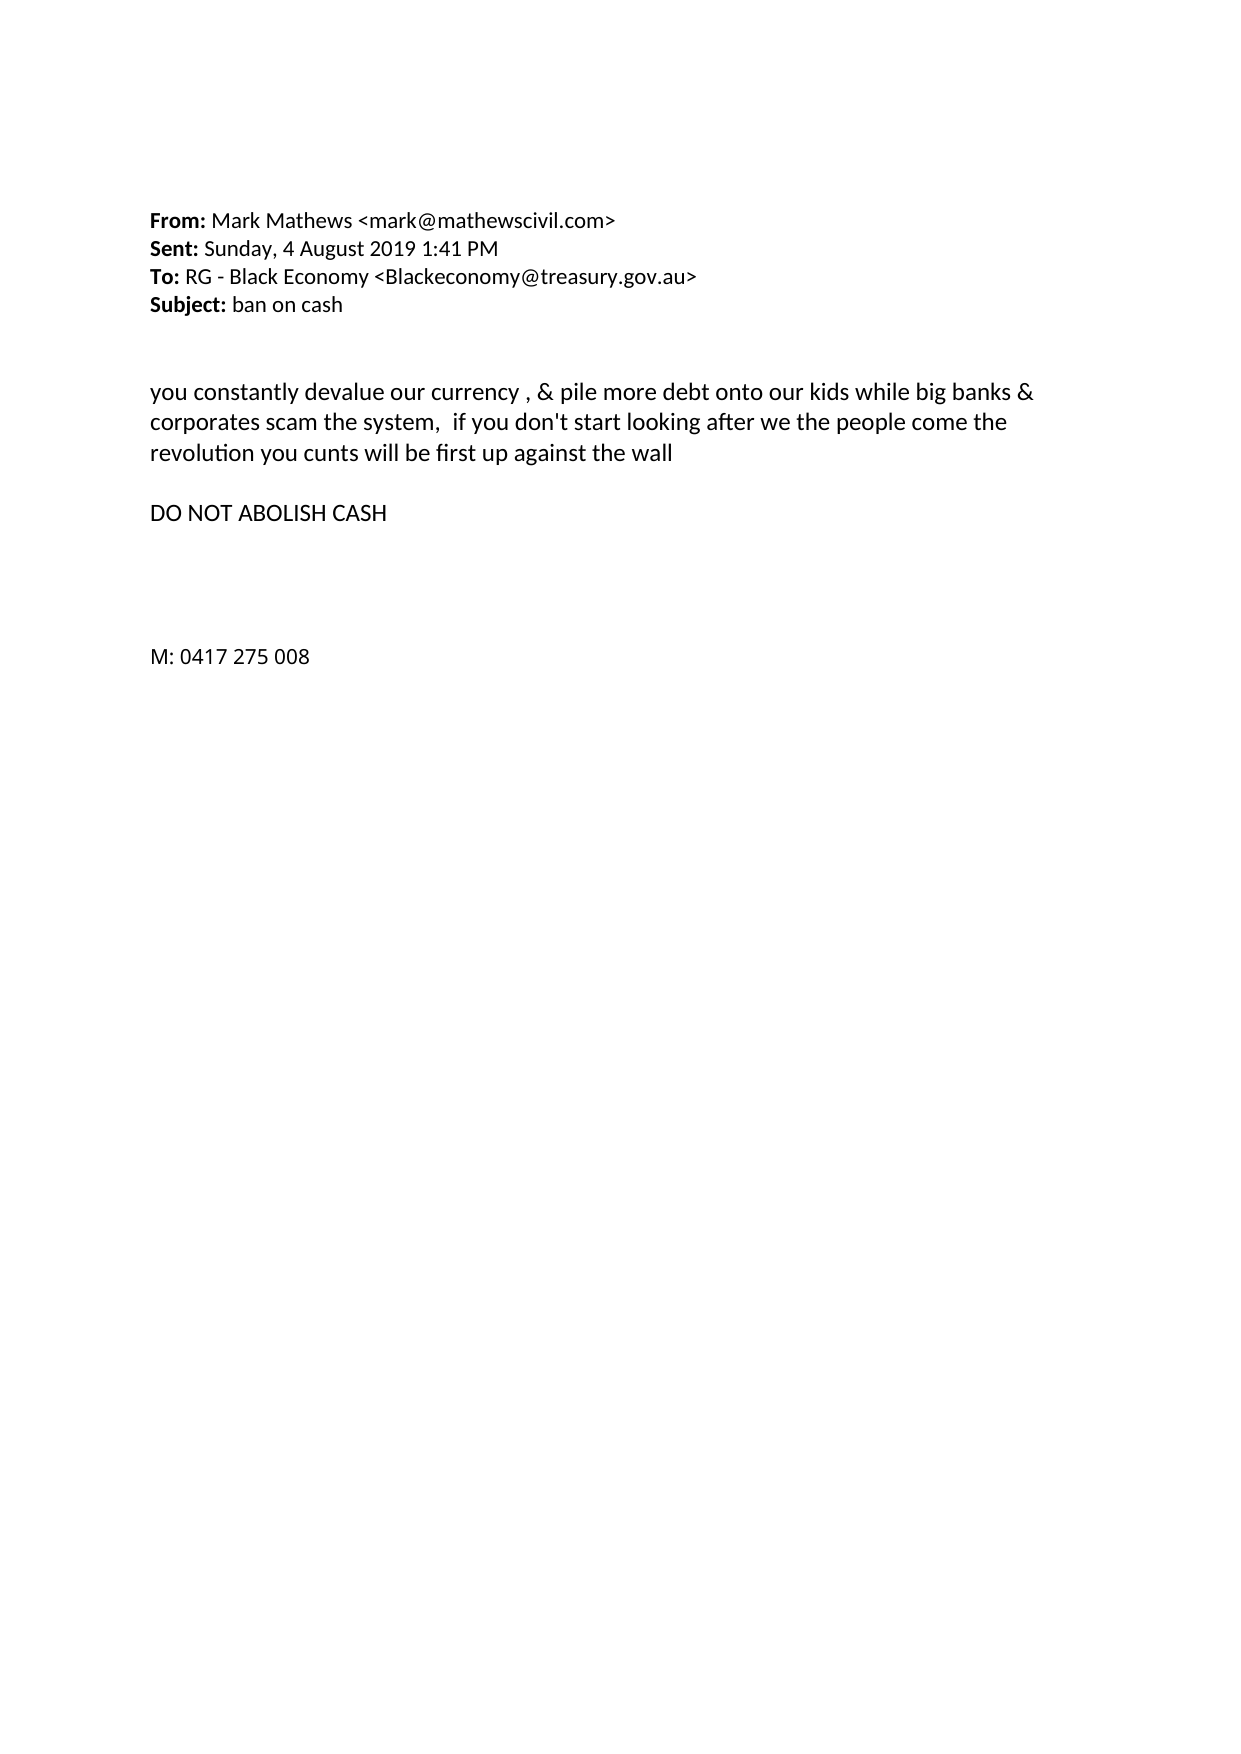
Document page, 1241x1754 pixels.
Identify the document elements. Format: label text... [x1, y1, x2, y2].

text From: Mark Mathews <mark@mathewscivil.com> Sent: Sunday, 4 August 2019 1:41 PM To: RG - Black Economy <Blackeconomy@treasury.gov.au> Subject: ban on cash [150, 206, 1090, 318]
text M: 0417 275 008 [150, 556, 1090, 670]
text DO NOT ABOLISH CASH [150, 497, 1090, 527]
text you constantly devalue our currency , & pile more debt onto our kids while big banks & corporates scam the system, if you don't start looking after we the people come the revolution you cunts will be first up against the wall [150, 376, 1090, 468]
